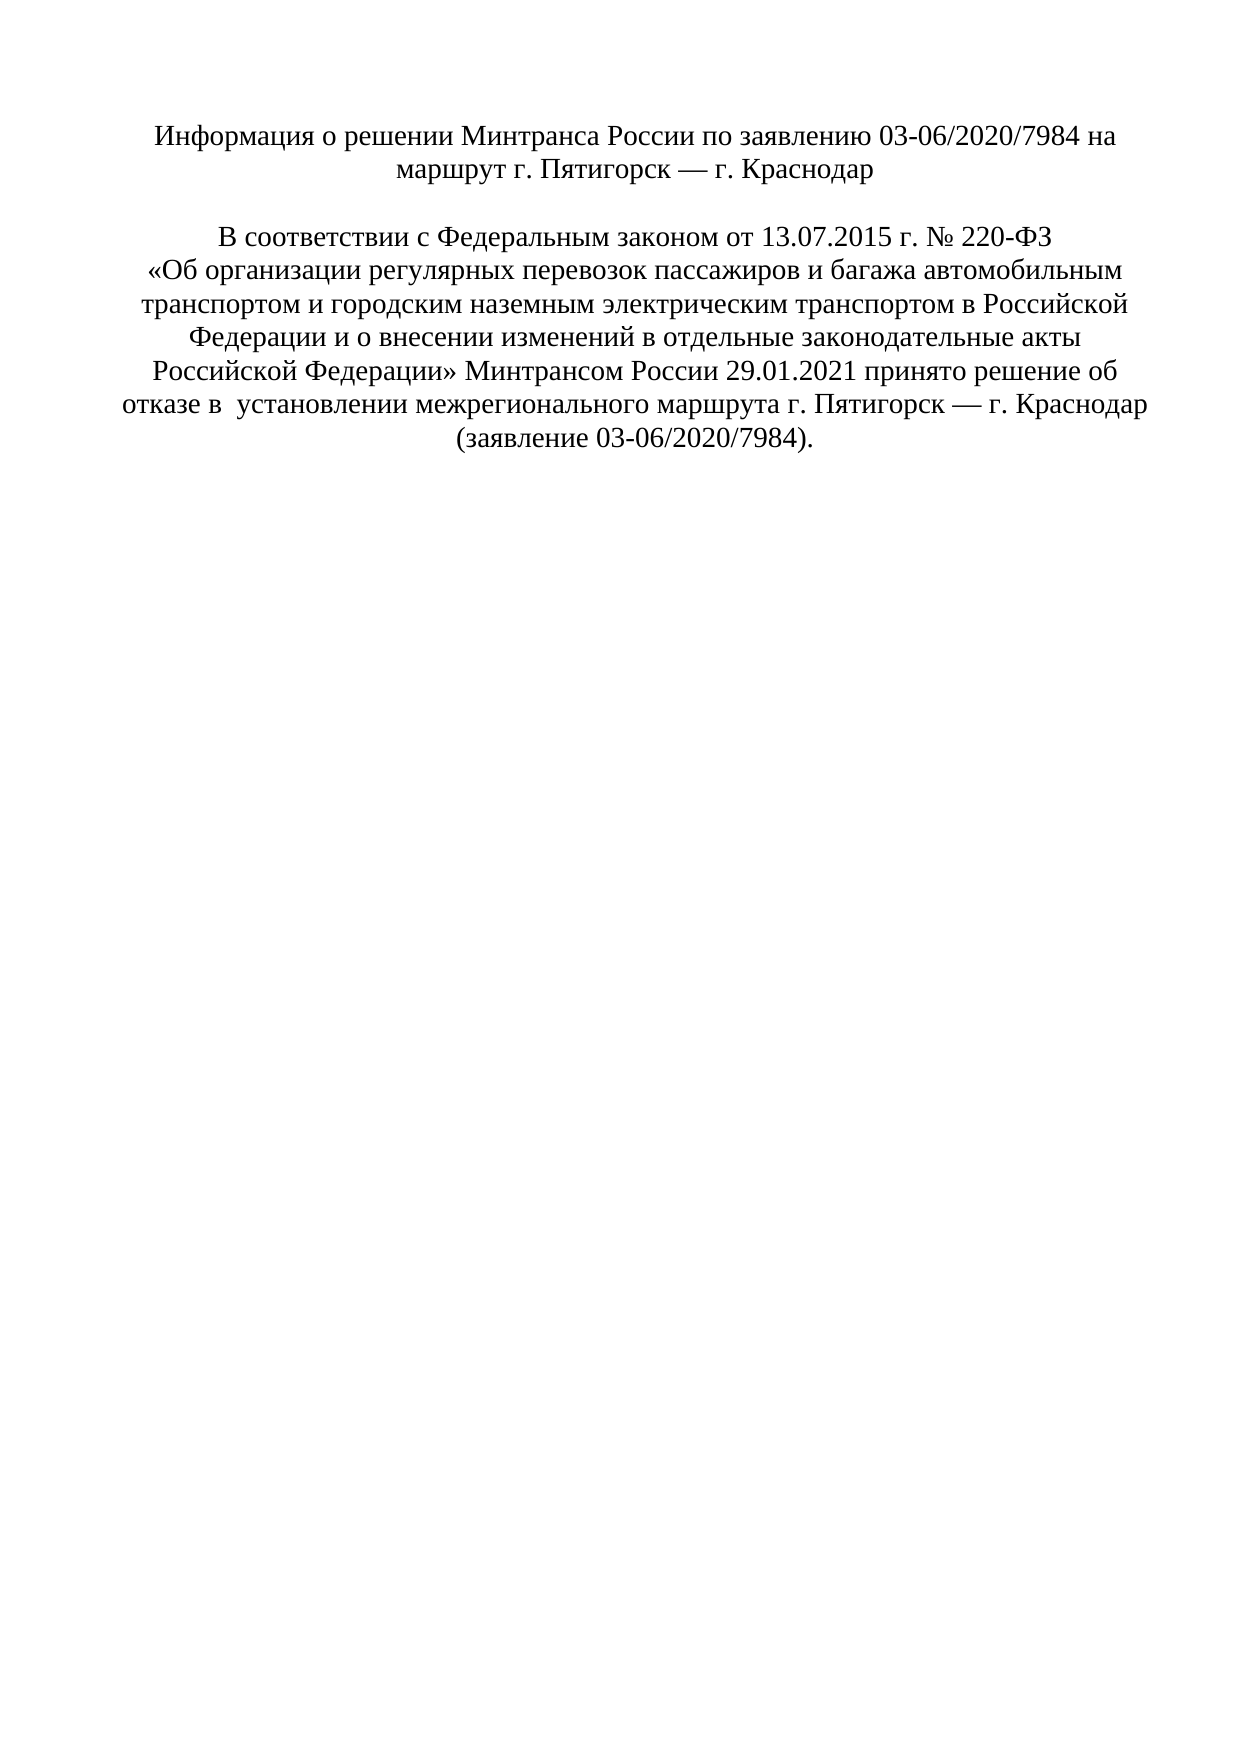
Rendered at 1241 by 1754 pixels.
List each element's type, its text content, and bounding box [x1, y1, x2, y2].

text Информация о решении Минтранса России по заявлению 03-06/2020/7984 на маршрут г. Пятигорск — г. Краснодар [118, 118, 1152, 185]
text В соответствии с Федеральным законом от 13.07.2015 г. № 220-ФЗ «Об организации регулярных перевозок пассажиров и багажа автомобильным транспортом и городским наземным электрическим транспортом в Российской Федерации и о внесении изменений в отдельные законодательные акты Российской Федерации» Минтрансом России 29.01.2021 принято решение об отказе в установлении межрегионального маршрута г. Пятигорск — г. Краснодар (заявление 03-06/2020/7984). [118, 219, 1152, 453]
